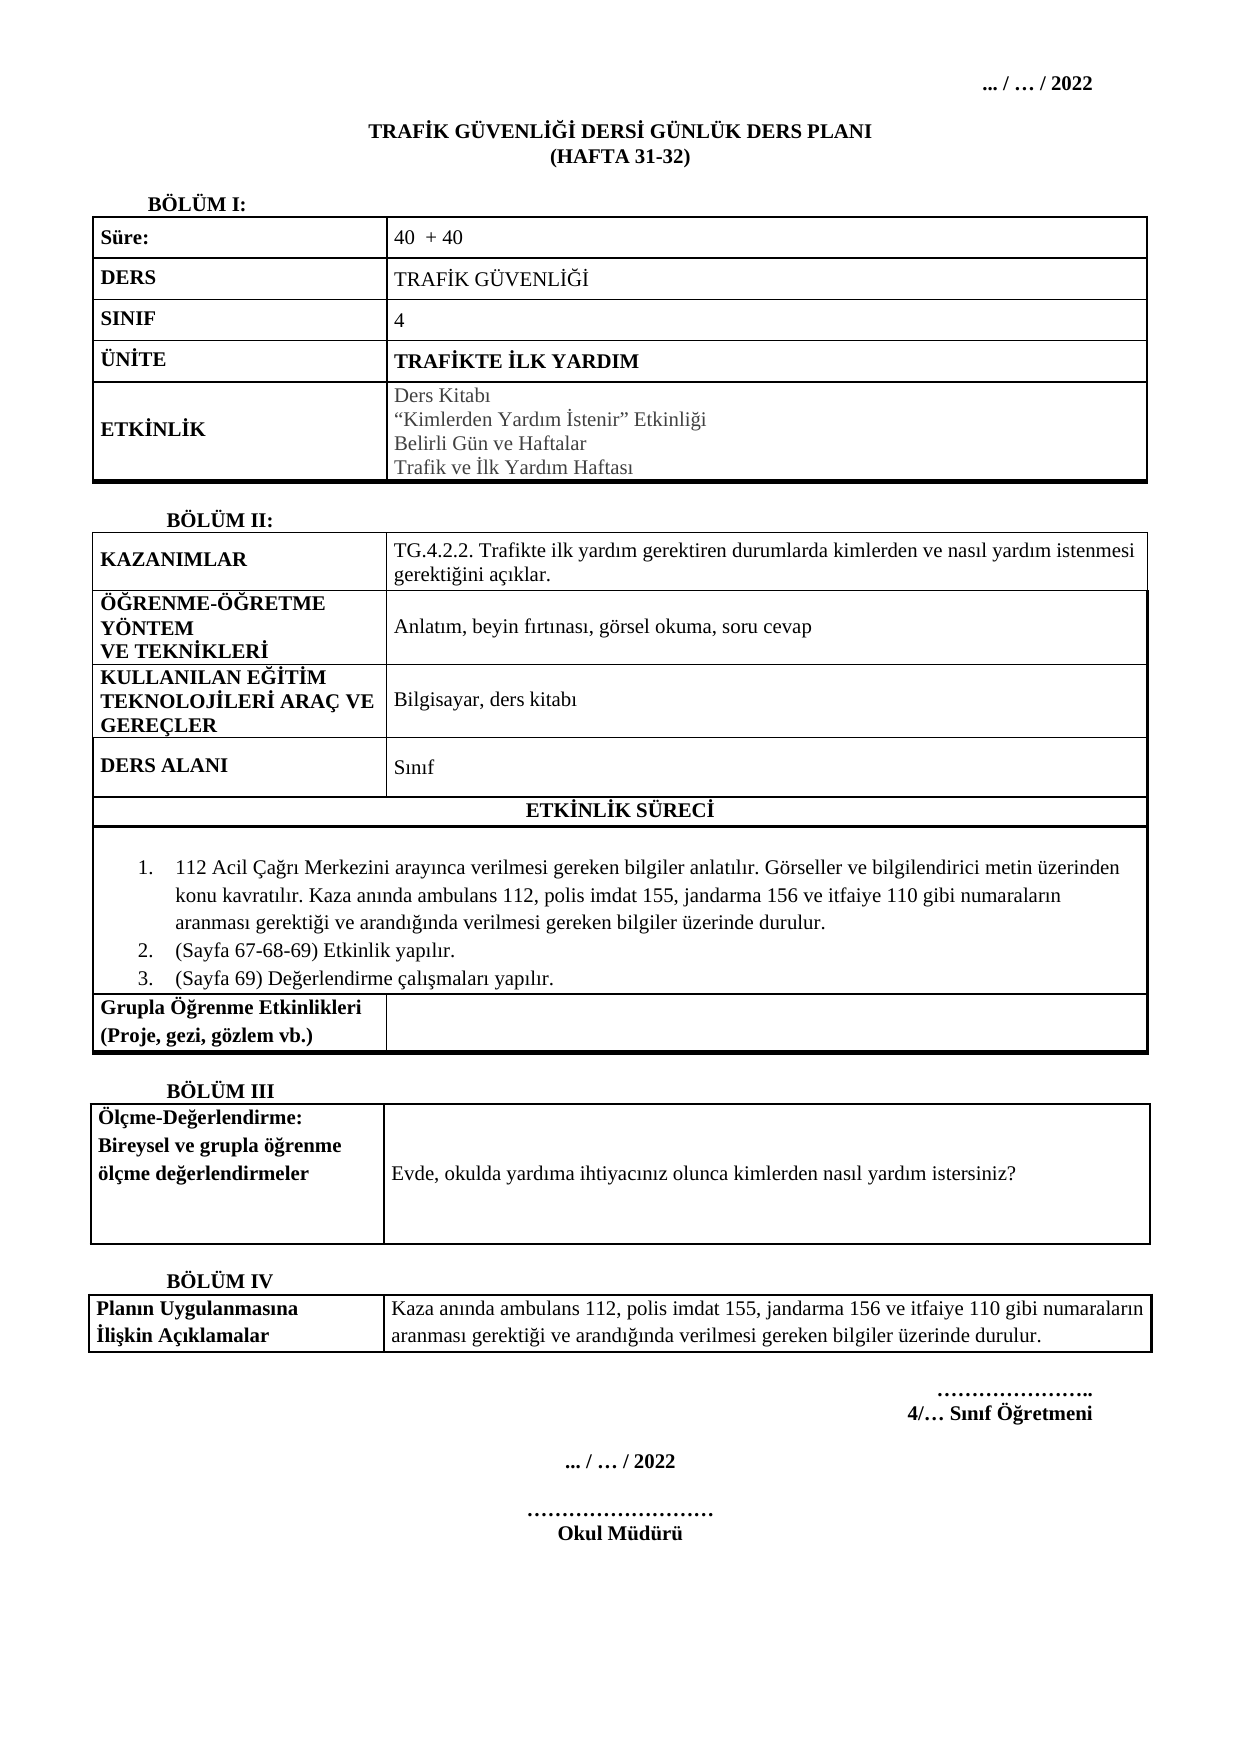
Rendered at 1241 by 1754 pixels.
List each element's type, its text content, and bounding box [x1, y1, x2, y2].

table_cell Anlatım, beyin fırtınası, görsel okuma, soru cevap [387, 591, 1146, 663]
table_header Evde, okulda yardıma ihtiyacınız olunca kimlerden nasıl yardım istersiniz? [385, 1105, 1149, 1243]
table_header Ölçme-Değerlendirme: Bireysel ve grupla öğrenme ölçme değerlendirmeler [92, 1105, 383, 1243]
table_cell ETKİNLİK SÜRECİ [94, 798, 1146, 825]
text (HAFTA 31-32) [148, 143, 1092, 168]
text ………………….. [148, 1377, 1092, 1401]
text ... / … / 2022 [148, 1449, 1092, 1473]
table_cell 4 [388, 300, 1146, 340]
text ... / … / 2022 [148, 71, 1092, 95]
table_cell 112 Acil Çağrı Merkezini arayınca verilmesi gereken bilgiler anlatılır. Görseller ve bilgilendirici metin üzerinden konu kavratılır. Kaza anında ambulans 112, polis imdat 155, jandarma 156 ve itfaiye 110 gibi numaraların aranması gerektiği ve arandığında verilmesi gereken bilgiler üzerinde durulur. (Sayfa 67-68-69) Etkinlik yapılır. (Sayfa 69) Değerlendirme çalışmaları yapılır. [94, 828, 1146, 993]
subtitle BÖLÜM III [148, 1079, 1092, 1103]
table_cell ETKİNLİK [94, 383, 386, 479]
table_header Kaza anında ambulans 112, polis imdat 155, jandarma 156 ve itfaiye 110 gibi numaraların aranması gerektiği ve arandığında verilmesi gereken bilgiler üzerinde durulur. [385, 1296, 1150, 1351]
table_cell KULLANILAN EĞİTİM TEKNOLOJİLERİ ARAÇ VE GEREÇLER [93, 665, 386, 737]
table_cell ÜNİTE [94, 341, 386, 381]
table_header Planın Uygulanmasına İlişkin Açıklamalar [90, 1296, 383, 1351]
table_cell Ders Kitabı “Kimlerden Yardım İstenir” Etkinliği Belirli Gün ve Haftalar Trafik ve İlk Yardım Haftası [388, 383, 1146, 479]
table_cell Grupla Öğrenme Etkinlikleri (Proje, gezi, gözlem vb.) [94, 995, 386, 1050]
text 4/… Sınıf Öğretmeni [148, 1401, 1092, 1425]
text ……………………… [148, 1497, 1092, 1521]
table_cell SINIF [94, 300, 386, 340]
table_cell TRAFİK GÜVENLİĞİ [388, 259, 1146, 298]
table_header KAZANIMLAR [93, 533, 386, 590]
table_cell DERS ALANI [94, 738, 386, 796]
table_cell Sınıf [387, 738, 1146, 796]
subtitle BÖLÜM IV [148, 1269, 1092, 1293]
table_header 40 + 40 [388, 218, 1146, 257]
table_cell Bilgisayar, ders kitabı [387, 665, 1146, 737]
table_cell ÖĞRENME-ÖĞRETME YÖNTEM VE TEKNİKLERİ [93, 591, 386, 663]
text BÖLÜM I: [148, 192, 1092, 216]
text Okul Müdürü [148, 1521, 1092, 1545]
table_header TG.4.2.2. Trafikte ilk yardım gerektiren durumlarda kimlerden ve nasıl yardım istenmesi gerektiğini açıklar. [387, 533, 1147, 590]
table_cell [387, 995, 1146, 1050]
text TRAFİK GÜVENLİĞİ DERSİ GÜNLÜK DERS PLANI [148, 119, 1092, 143]
text BÖLÜM II: [148, 508, 1092, 532]
table_header Süre: [94, 218, 386, 257]
table_cell TRAFİKTE İLK YARDIM [388, 341, 1146, 381]
table_cell DERS [94, 259, 386, 298]
